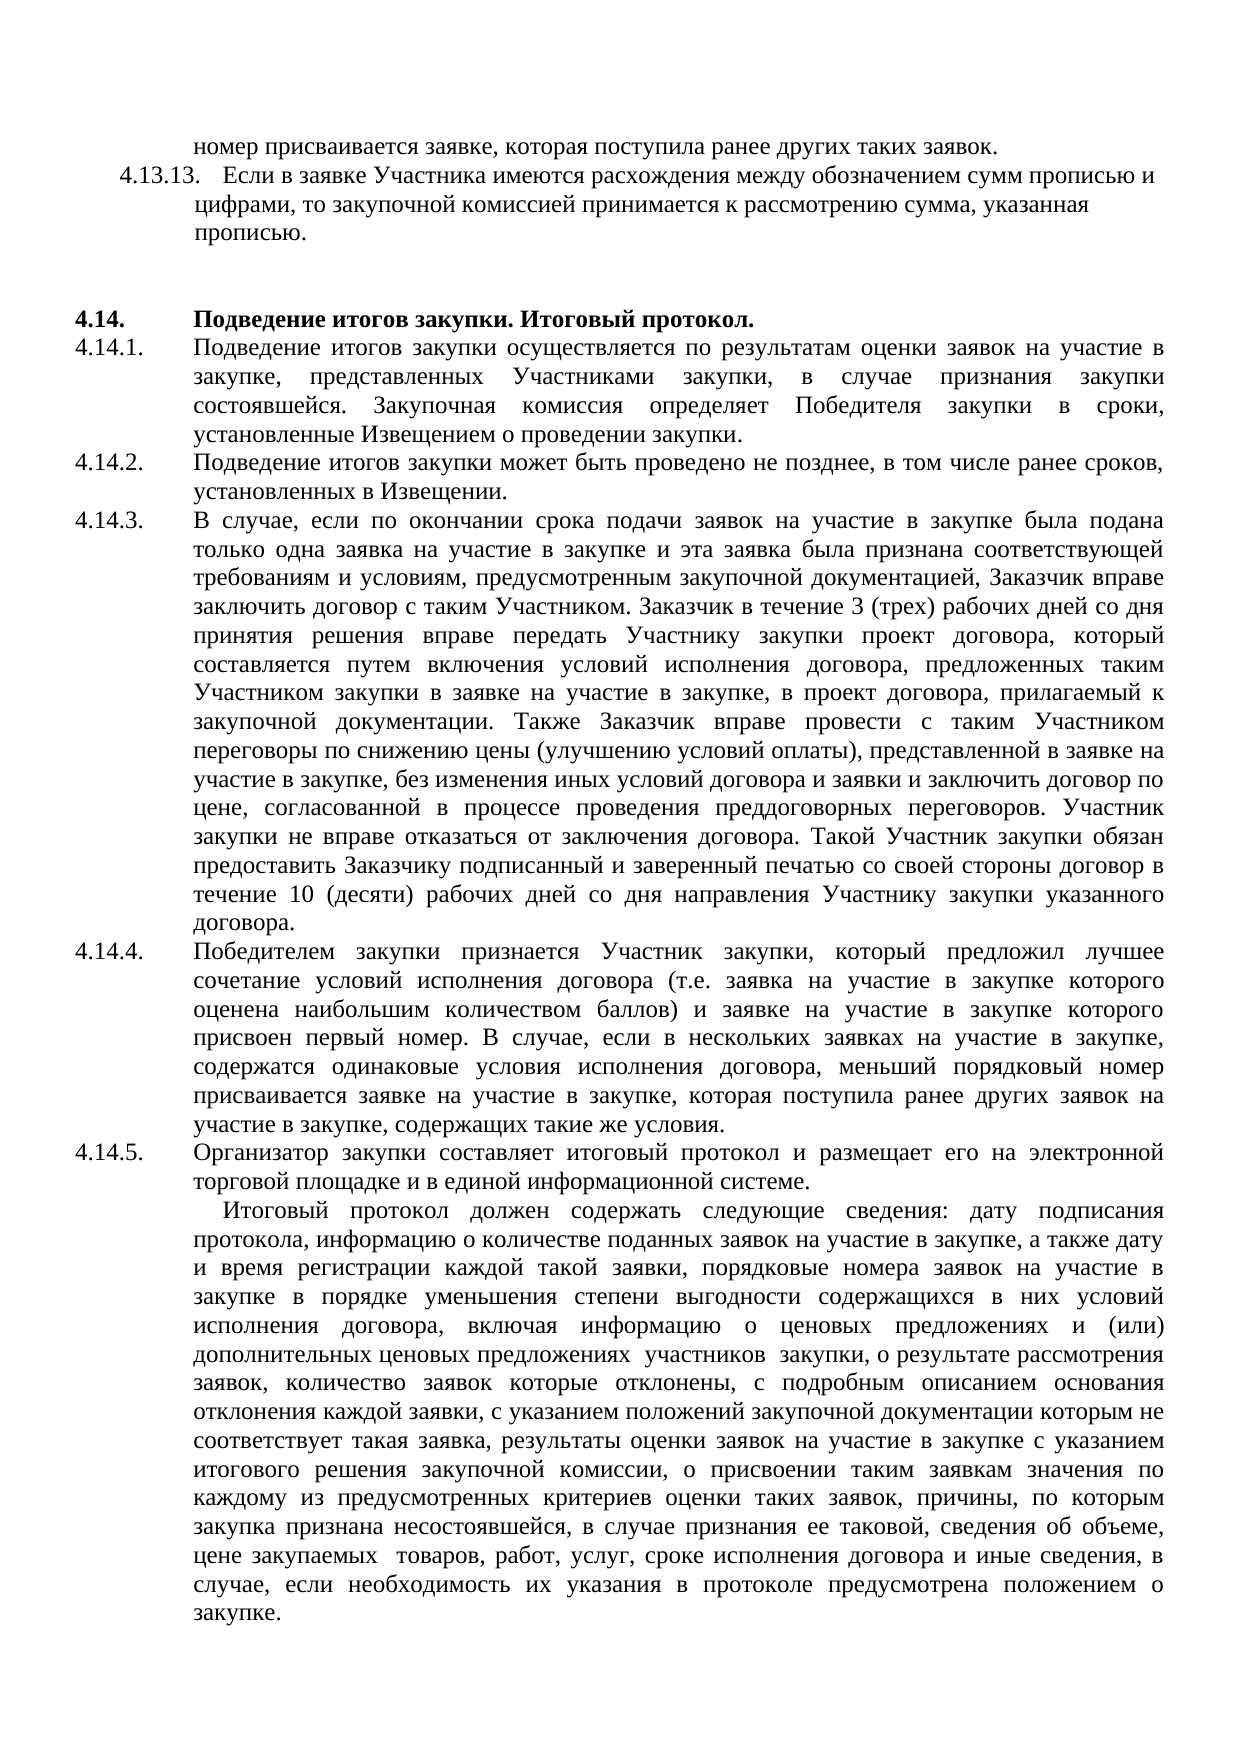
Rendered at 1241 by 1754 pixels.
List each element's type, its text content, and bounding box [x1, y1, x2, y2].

list Если в заявке Участника имеются расхождения между обозначением сумм прописью и цифрами, то закупочной комиссией принимается к рассмотрению сумма, указанная прописью. [119, 160, 1165, 246]
list Подведение итогов закупки может быть проведено не позднее, в том числе ранее сроков, установленных в Извещении. [75, 447, 1165, 505]
list Итоговый протокол должен содержать следующие сведения: дату подписания протокола, информацию о количестве поданных заявок на участие в закупке, а также дату и время регистрации каждой такой заявки, порядковые номера заявок на участие в закупке в порядке уменьшения степени выгодности содержащихся в них условий исполнения договора, включая информацию о ценовых предложениях и (или) дополнительных ценовых предложениях участников закупки, о результате рассмотрения заявок, количество заявок которые отклонены, с подробным описанием основания отклонения каждой заявки, с указанием положений закупочной документации которым не соответствует такая заявка, результаты оценки заявок на участие в закупке с указанием итогового решения закупочной комиссии, о присвоении таким заявкам значения по каждому из предусмотренных критериев оценки таких заявок, причины, по которым закупка признана несостоявшейся, в случае признания ее таковой, сведения об объеме, цене закупаемых товаров, работ, услуг, сроке исполнения договора и иные сведения, в случае, если необходимость их указания в протоколе предусмотрена положением о закупке. [193, 1195, 1165, 1626]
list Подведение итогов закупки. Итоговый протокол. [75, 304, 1165, 332]
list Победителем закупки признается Участник закупки, который предложил лучшее сочетание условий исполнения договора (т.е. заявка на участие в закупке которого оценена наибольшим количеством баллов) и заявке на участие в закупке которого присвоен первый номер. В случае, если в нескольких заявках на участие в закупке, содержатся одинаковые условия исполнения договора, меньший порядковый номер присваивается заявке на участие в закупке, которая поступила ранее других заявок на участие в закупке, содержащих такие же условия. [75, 936, 1165, 1137]
list Организатор закупки составляет итоговый протокол и размещает его на электронной торговой площадке и в единой информационной системе. [75, 1137, 1165, 1195]
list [75, 131, 1165, 160]
list Подведение итогов закупки осуществляется по результатам оценки заявок на участие в закупке, представленных Участниками закупки, в случае признания закупки состоявшейся. Закупочная комиссия определяет Победителя закупки в сроки, установленные Извещением о проведении закупки. [75, 332, 1165, 447]
list В случае, если по окончании срока подачи заявок на участие в закупке была подана только одна заявка на участие в закупке и эта заявка была признана соответствующей требованиям и условиям, предусмотренным закупочной документацией, Заказчик вправе заключить договор с таким Участником. Заказчик в течение 3 (трех) рабочих дней со дня принятия решения вправе передать Участнику закупки проект договора, который составляется путем включения условий исполнения договора, предложенных таким Участником закупки в заявке на участие в закупке, в проект договора, прилагаемый к закупочной документации. Также Заказчик вправе провести с таким Участником переговоры по снижению цены (улучшению условий оплаты), представленной в заявке на участие в закупке, без изменения иных условий договора и заявки и заключить договор по цене, согласованной в процессе проведения преддоговорных переговоров. Участник закупки не вправе отказаться от заключения договора. Такой Участник закупки обязан предоставить Заказчику подписанный и заверенный печатью со своей стороны договор в течение 10 (десяти) рабочих дней со дня направления Участнику закупки указанного договора. [75, 505, 1165, 936]
